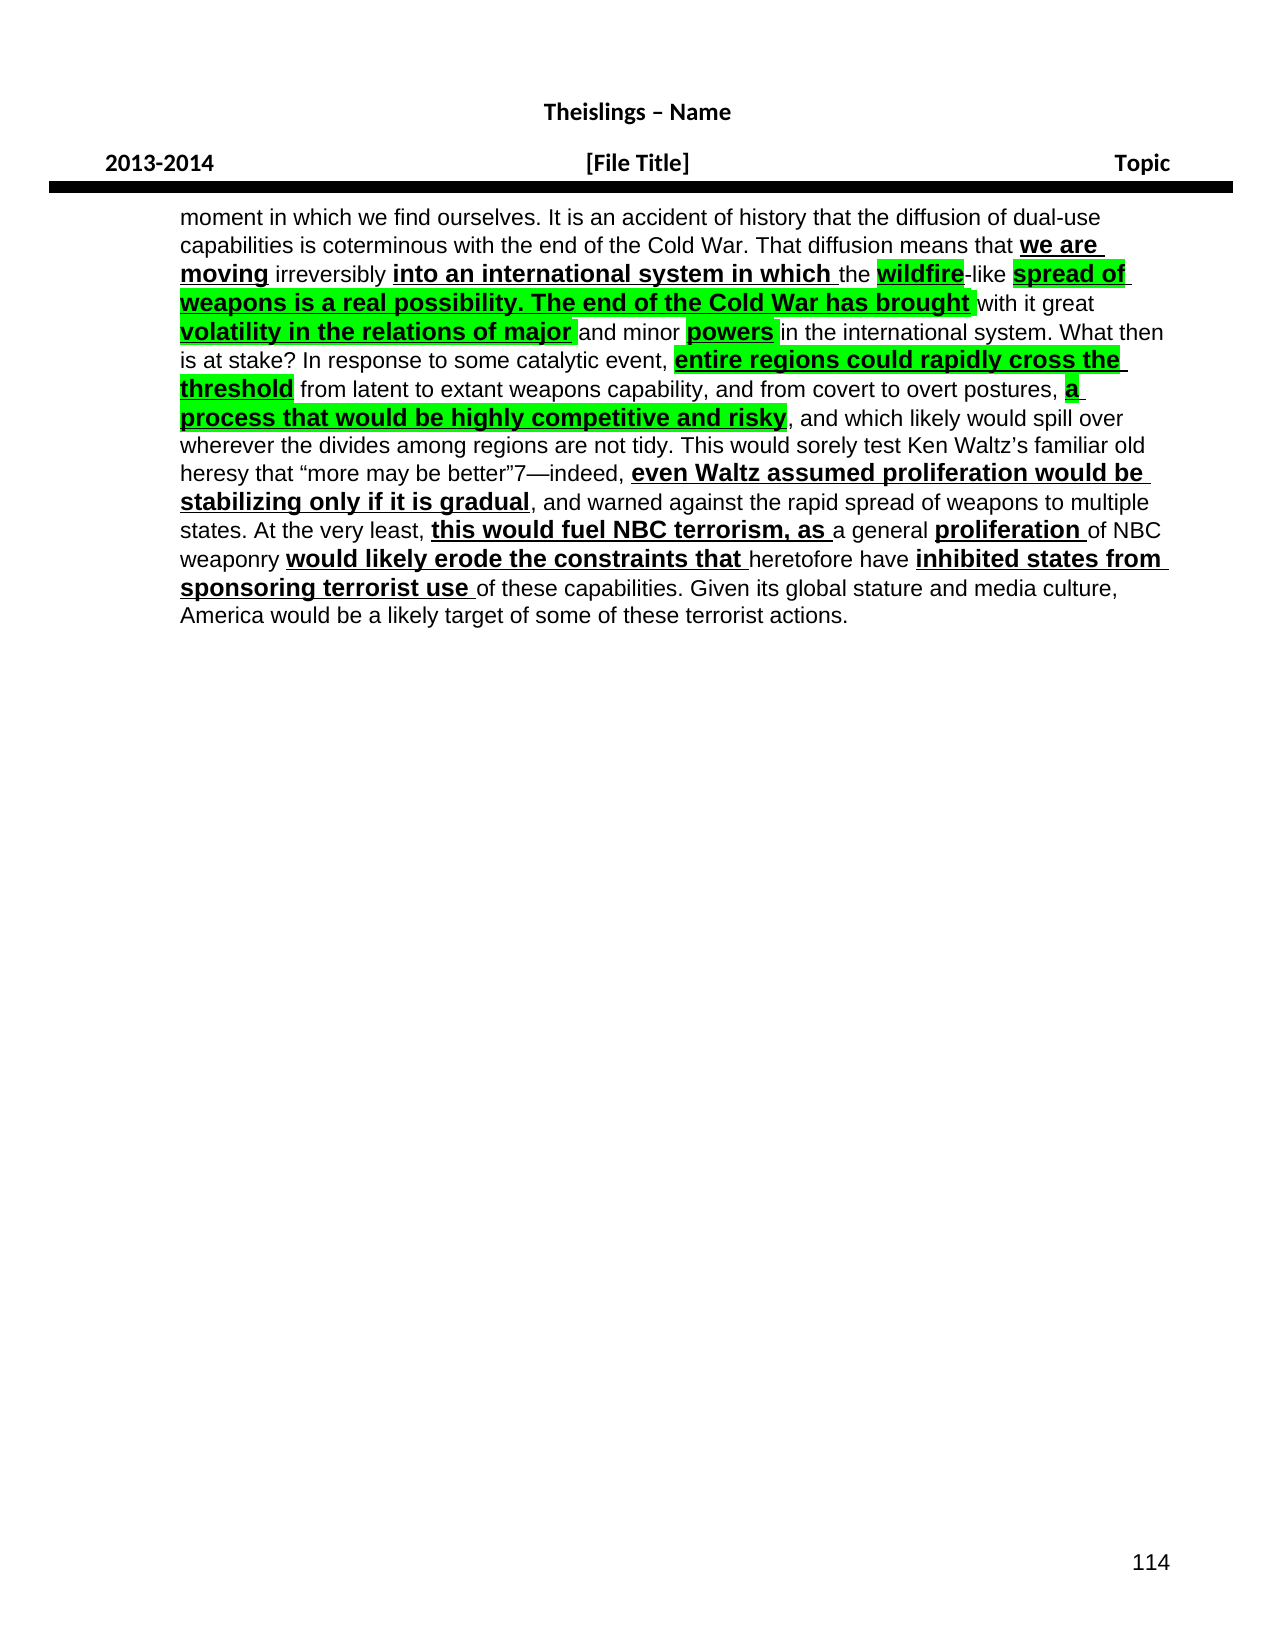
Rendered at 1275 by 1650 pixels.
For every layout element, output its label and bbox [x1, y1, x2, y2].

text [180, 204, 1170, 628]
